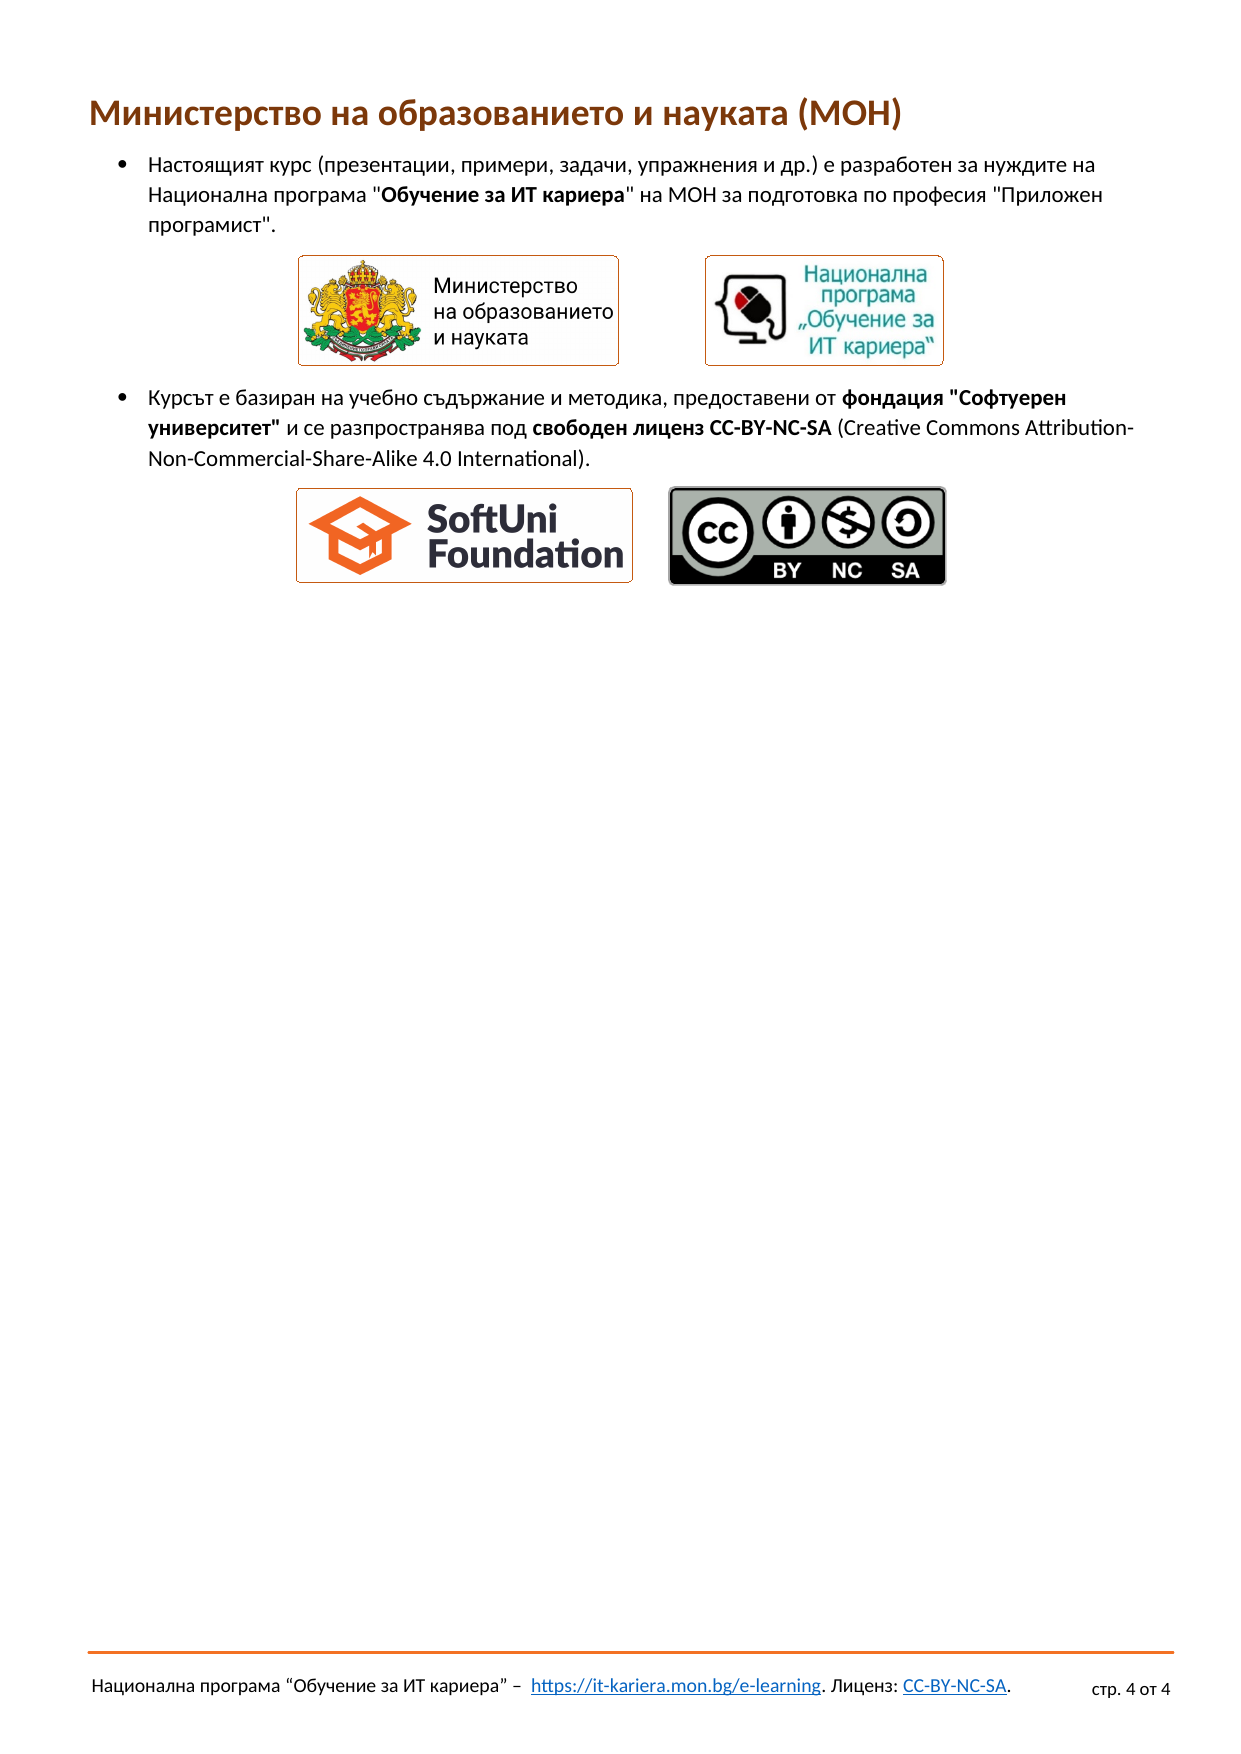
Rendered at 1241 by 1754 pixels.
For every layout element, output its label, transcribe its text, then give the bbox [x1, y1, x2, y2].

picture [668, 486, 947, 586]
picture [296, 489, 633, 582]
picture [298, 255, 619, 365]
list Настоящият курс (презентации, примери, задачи, упражнения и др.) е разработен за нуждите на Национална програма "Обучение за ИТ кариера" на МОН за подготовка по професия "Приложен програмист". [118, 150, 1152, 238]
list Курсът е базиран на учебно съдържание и методика, предоставени от фондация "Софтуерен университет" и се разпространява под свободен лиценз CC-BY-NC-SA (Creative Commons Attribution-Non-Commercial-Share-Alike 4.0 International). [118, 383, 1152, 472]
picture [706, 255, 943, 365]
subtitle Министерство на образованието и науката (МОН) [89, 89, 1152, 134]
